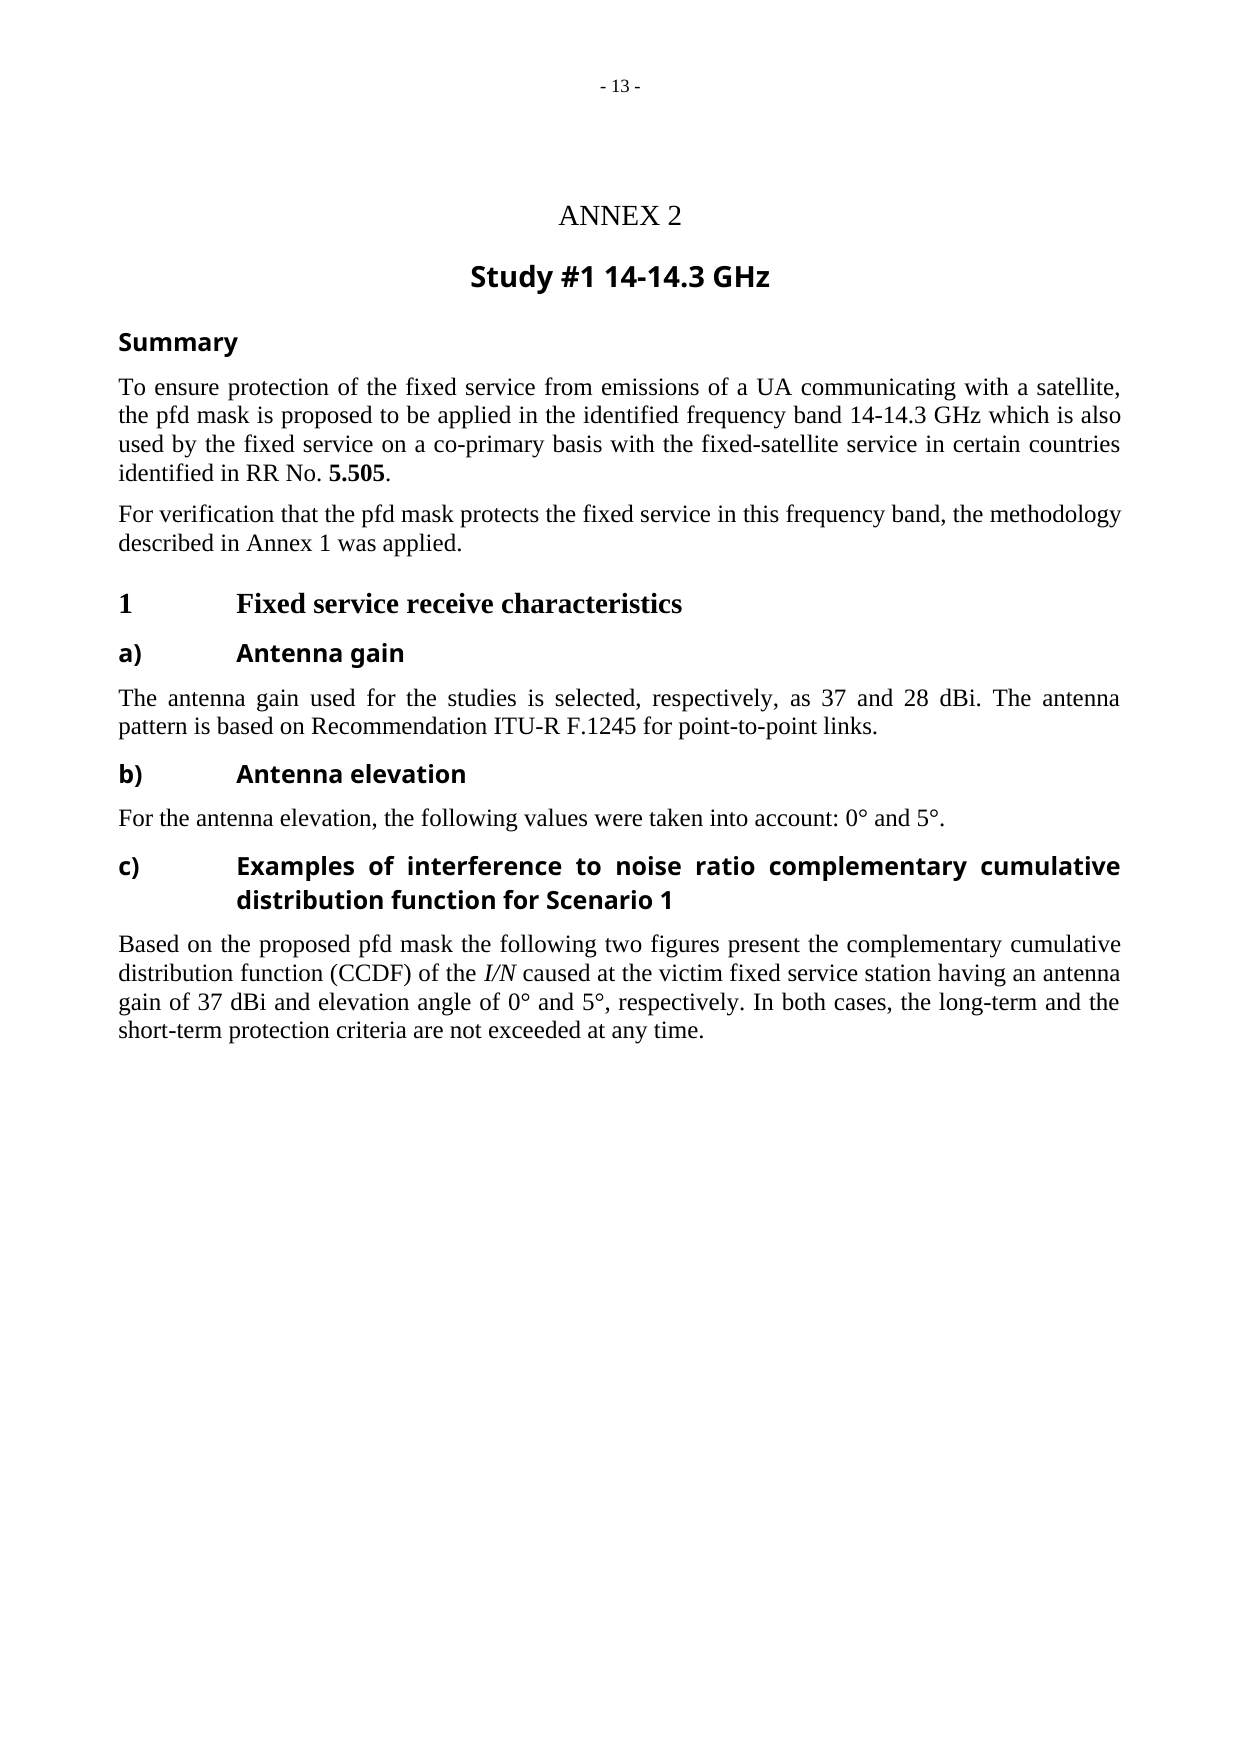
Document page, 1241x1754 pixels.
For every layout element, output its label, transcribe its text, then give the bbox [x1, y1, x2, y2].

text Summary [118, 325, 1122, 359]
text a) Antenna gain [118, 636, 1122, 670]
text b) Antenna elevation [118, 757, 1122, 791]
text The antenna gain used for the studies is selected, respectively, as 37 and 28 dBi. The antenna pattern is based on Recommendation ITU-R F.1245 for point-to-point links. [118, 683, 1122, 740]
text Study #1 14-14.3 GHz [118, 256, 1122, 296]
text Based on the proposed pfd mask the following two figures present the complementary cumulative distribution function (CCDF) of the I/N caused at the victim fixed service station having an antenna gain of 37 dBi and elevation angle of 0° and 5°, respectively. In both cases, the long-term and the short-term protection criteria are not exceeded at any time. [118, 929, 1122, 1044]
text c) Examples of interference to noise ratio complementary cumulative distribution function for Scenario 1 [118, 849, 1122, 917]
text For verification that the pfd mask protects the fixed service in this frequency band, the methodology described in Annex 1 was applied. [118, 499, 1122, 557]
text 1 Fixed service receive characteristics [118, 586, 1122, 619]
text For the antenna elevation, the following values were taken into account: 0° and 5°. [118, 803, 1122, 832]
text To ensure protection of the fixed service from emissions of a UA communicating with a satellite, the pfd mask is proposed to be applied in the identified frequency band 14-14.3 GHz which is also used by the fixed service on a co-primary basis with the fixed-satellite service in certain countries identified in RR No. 5.505. [118, 372, 1122, 487]
text ANNEX 2 [118, 198, 1122, 231]
